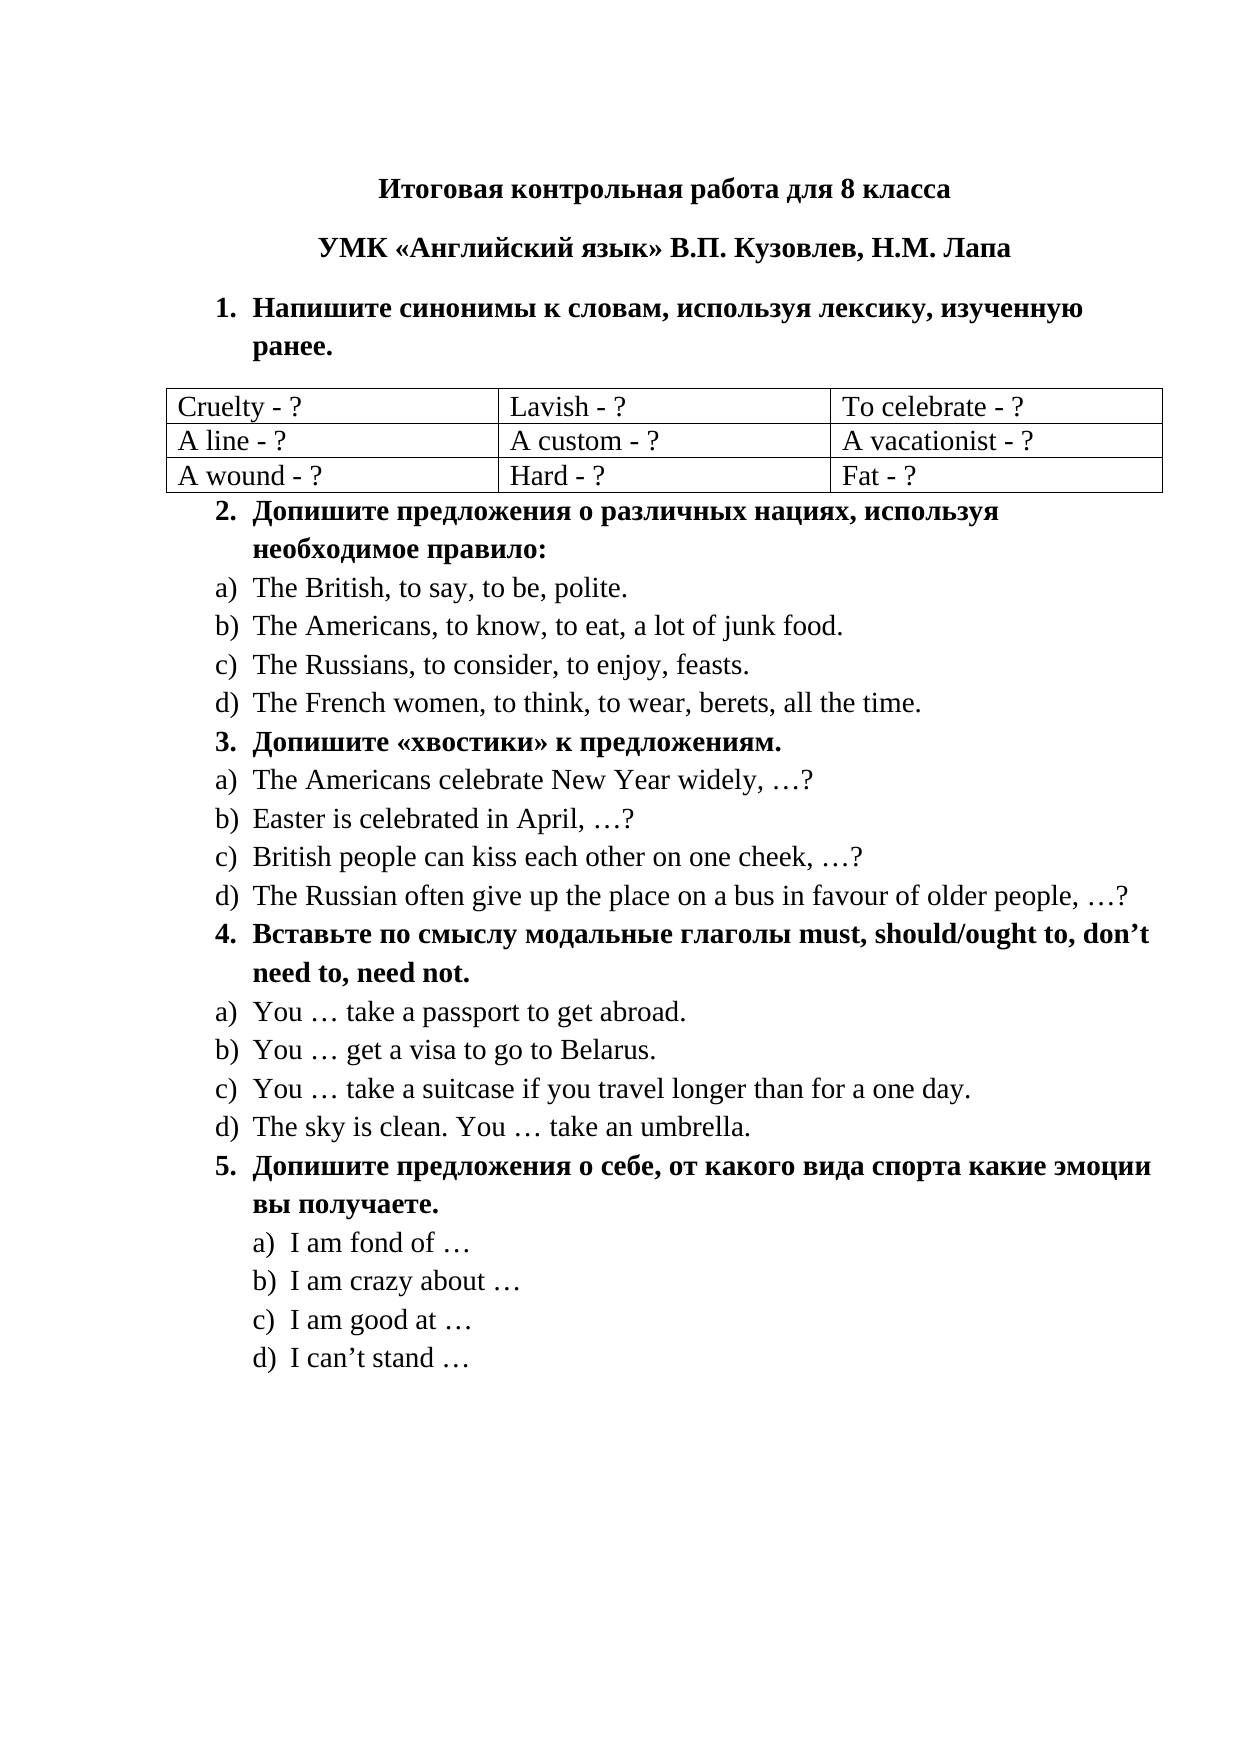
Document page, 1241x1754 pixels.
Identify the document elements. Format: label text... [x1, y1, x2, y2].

list The British, to say, to be, polite. [215, 570, 1152, 603]
list Вставьте по смыслу модальные глаголы must, should/ought to, don’t need to, need not. [215, 917, 1152, 989]
list You … get a visa to go to Belarus. [215, 1032, 1152, 1066]
list I can’t stand … [252, 1341, 1152, 1374]
table_header To celebrate - ? [831, 389, 1162, 422]
table_cell Fat - ? [831, 458, 1162, 492]
table_cell A custom - ? [499, 424, 830, 457]
table_cell A wound - ? [167, 458, 498, 492]
list You … take a suitcase if you travel longer than for a one day. [215, 1071, 1152, 1104]
table_header Lavish - ? [499, 389, 830, 422]
list Допишите предложения о себе, от какого вида спорта какие эмоции вы получаете. [215, 1148, 1152, 1220]
list You … take a passport to get abroad. [215, 994, 1152, 1027]
list The sky is clean. You … take an umbrella. [215, 1109, 1152, 1143]
list British people can kiss each other on one cheek, …? [215, 839, 1152, 873]
list Допишите предложения о различных нациях, используя необходимое правило: [215, 493, 1152, 565]
list I am crazy about … [252, 1263, 1152, 1297]
list I am good at … [252, 1302, 1152, 1336]
list The Russians, to consider, to enjoy, feasts. [215, 647, 1152, 680]
list Easter is celebrated in April, …? [215, 801, 1152, 834]
list I am fond of … [252, 1225, 1152, 1258]
text Итоговая контрольная работа для 8 класса [177, 171, 1152, 205]
list The French women, to think, to wear, berets, all the time. [215, 685, 1152, 719]
list The Americans celebrate New Year widely, …? [215, 762, 1152, 796]
list Допишите «хвостики» к предложениям. [215, 724, 1152, 757]
table_cell A vacationist - ? [831, 424, 1162, 457]
list Напишите синонимы к словам, используя лексику, изученную ранее. [215, 290, 1152, 362]
list The Russian often give up the place on a bus in favour of older people, …? [215, 878, 1152, 912]
table_cell A line - ? [167, 424, 498, 457]
table_header Cruelty - ? [167, 389, 498, 422]
list The Americans, to know, to eat, a lot of junk food. [215, 608, 1152, 642]
table_cell Hard - ? [499, 458, 830, 492]
text УМК «Английский язык» В.П. Кузовлев, Н.М. Лапа [177, 231, 1152, 264]
